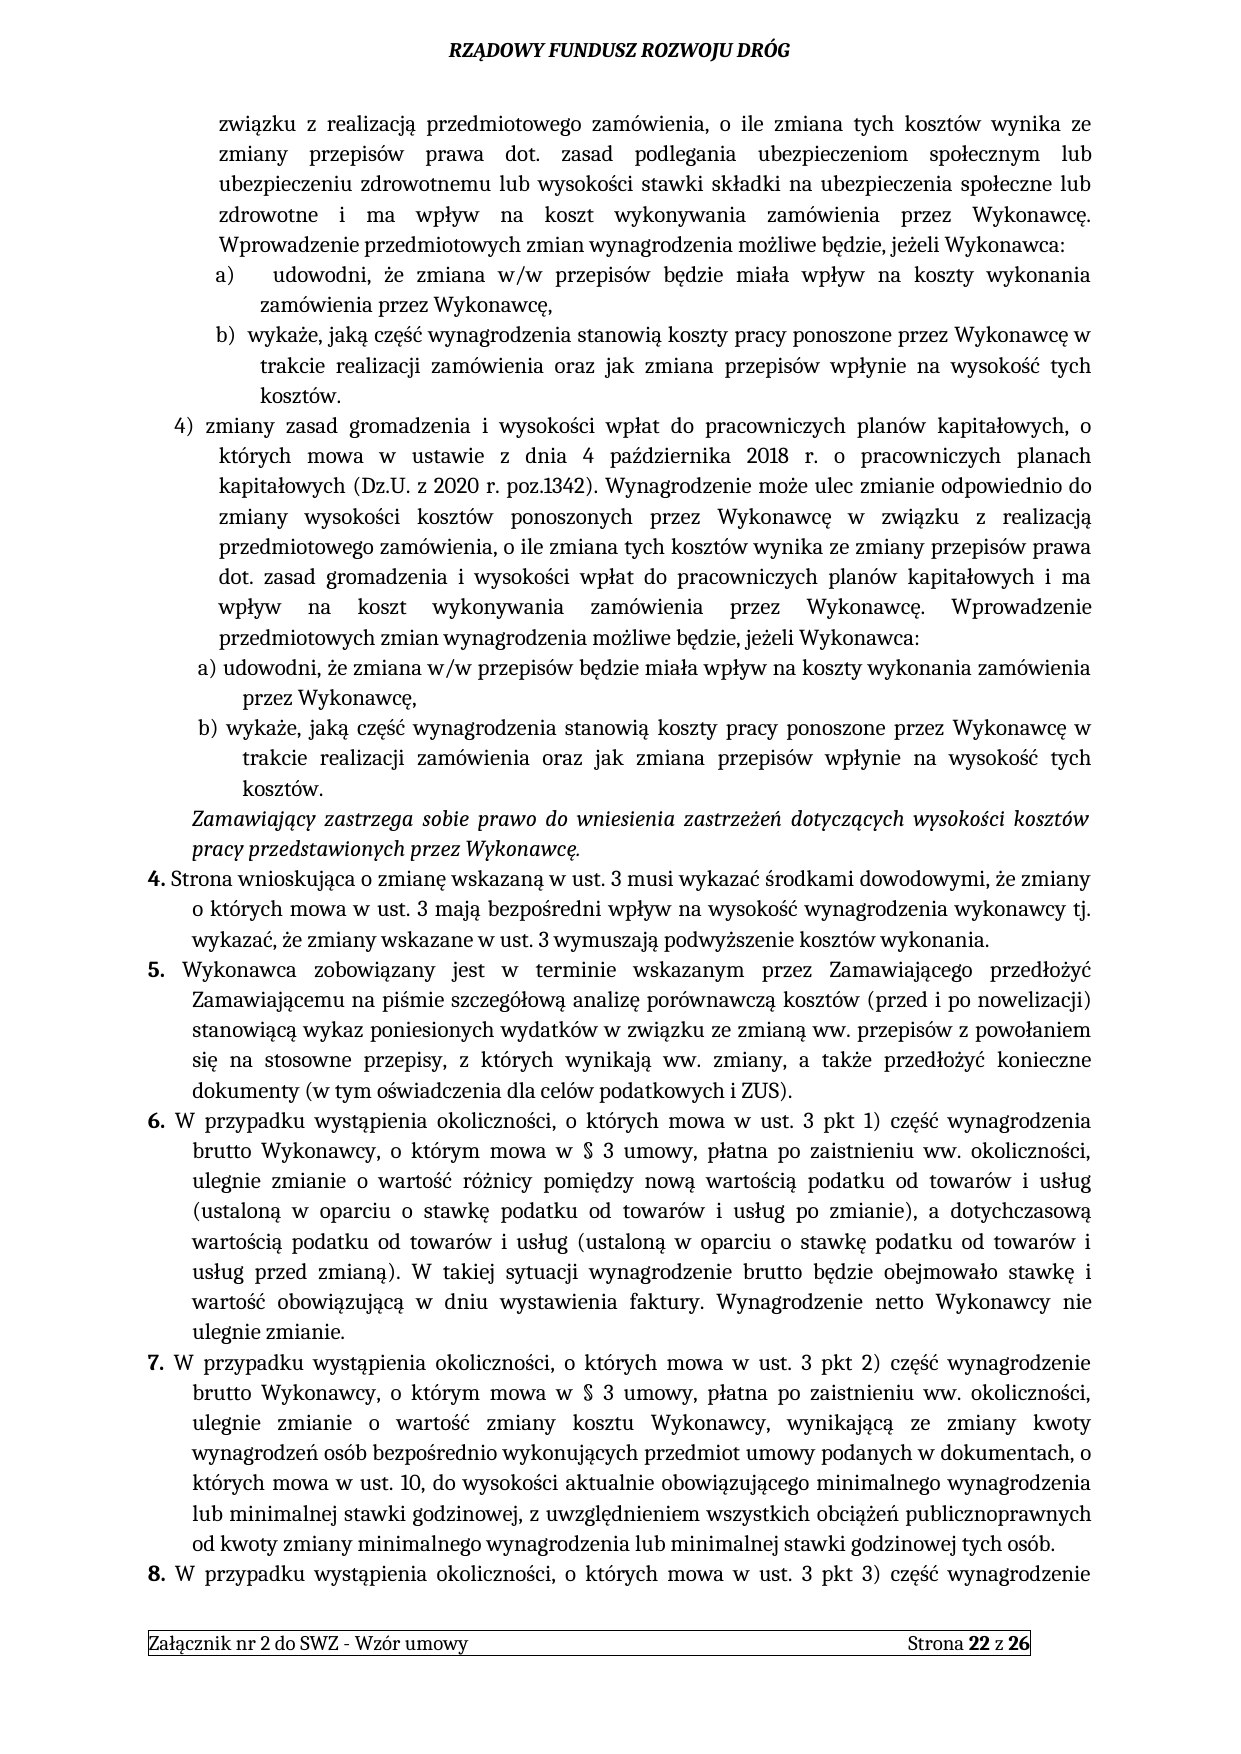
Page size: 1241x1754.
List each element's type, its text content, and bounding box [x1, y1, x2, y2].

text 6. W przypadku wystąpienia okoliczności, o których mowa w ust. 3 pkt 1) część wynagrodzenia brutto Wykonawcy, o którym mowa w § 3 umowy, płatna po zaistnieniu ww. okoliczności, ulegnie zmianie o wartość różnicy pomiędzy nową wartością podatku od towarów i usług (ustaloną w oparciu o stawkę podatku od towarów i usług po zmianie), a dotychczasową wartością podatku od towarów i usług (ustaloną w oparciu o stawkę podatku od towarów i usług przed zmianą). W takiej sytuacji wynagrodzenie brutto będzie obejmowało stawkę i wartość obowiązującą w dniu wystawienia faktury. Wynagrodzenie netto Wykonawcy nie ulegnie zmianie. [148, 1108, 1093, 1345]
text 5. Wykonawca zobowiązany jest w terminie wskazanym przez Zamawiającego przedłożyć Zamawiającemu na piśmie szczegółową analizę porównawczą kosztów (przed i po nowelizacji) stanowiącą wykaz poniesionych wydatków w związku ze zmianą ww. przepisów z powołaniem się na stosowne przepisy, z których wynikają ww. zmiany, a także przedłożyć konieczne dokumenty (w tym oświadczenia dla celów podatkowych i ZUS). [148, 957, 1093, 1104]
text a) udowodni, że zmiana w/w przepisów będzie miała wpływ na koszty wykonania zamówienia przez Wykonawcę, [215, 262, 1093, 318]
text Zamawiający zastrzega sobie prawo do wniesienia zastrzeżeń dotyczących wysokości kosztów pracy przedstawionych przez Wykonawcę. [192, 806, 1093, 862]
text 4) zmiany zasad gromadzenia i wysokości wpłat do pracowniczych planów kapitałowych, o których mowa w ustawie z dnia 4 października 2018 r. o pracowniczych planach kapitałowych (Dz.U. z 2020 r. poz.1342). Wynagrodzenie może ulec zmianie odpowiednio do zmiany wysokości kosztów ponoszonych przez Wykonawcę w związku z realizacją przedmiotowego zamówienia, o ile zmiana tych kosztów wynika ze zmiany przepisów prawa dot. zasad gromadzenia i wysokości wpłat do pracowniczych planów kapitałowych i ma wpływ na koszt wykonywania zamówienia przez Wykonawcę. Wprowadzenie przedmiotowych zmian wynagrodzenia możliwe będzie, jeżeli Wykonawca: [174, 413, 1093, 651]
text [174, 111, 1093, 258]
text 4. Strona wnioskująca o zmianę wskazaną w ust. 3 musi wykazać środkami dowodowymi, że zmiany o których mowa w ust. 3 mają bezpośredni wpływ na wysokość wynagrodzenia wykonawcy tj. wykazać, że zmiany wskazane w ust. 3 wymuszają podwyższenie kosztów wykonania. [148, 866, 1093, 953]
text b) wykaże, jaką część wynagrodzenia stanowią koszty pracy ponoszone przez Wykonawcę w trakcie realizacji zamówienia oraz jak zmiana przepisów wpłynie na wysokość tych kosztów. [215, 322, 1093, 409]
text b) wykaże, jaką część wynagrodzenia stanowią koszty pracy ponoszone przez Wykonawcę w trakcie realizacji zamówienia oraz jak zmiana przepisów wpłynie na wysokość tych kosztów. [198, 715, 1093, 802]
text a) udowodni, że zmiana w/w przepisów będzie miała wpływ na koszty wykonania zamówienia przez Wykonawcę, [198, 654, 1093, 711]
text 7. W przypadku wystąpienia okoliczności, o których mowa w ust. 3 pkt 2) część wynagrodzenie brutto Wykonawcy, o którym mowa w § 3 umowy, płatna po zaistnieniu ww. okoliczności, ulegnie zmianie o wartość zmiany kosztu Wykonawcy, wynikającą ze zmiany kwoty wynagrodzeń osób bezpośrednio wykonujących przedmiot umowy podanych w dokumentach, o których mowa w ust. 10, do wysokości aktualnie obowiązującego minimalnego wynagrodzenia lub minimalnej stawki godzinowej, z uwzględnieniem wszystkich obciążeń publicznoprawnych od kwoty zmiany minimalnego wynagrodzenia lub minimalnej stawki godzinowej tych osób. [148, 1349, 1093, 1557]
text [148, 1561, 1093, 1587]
